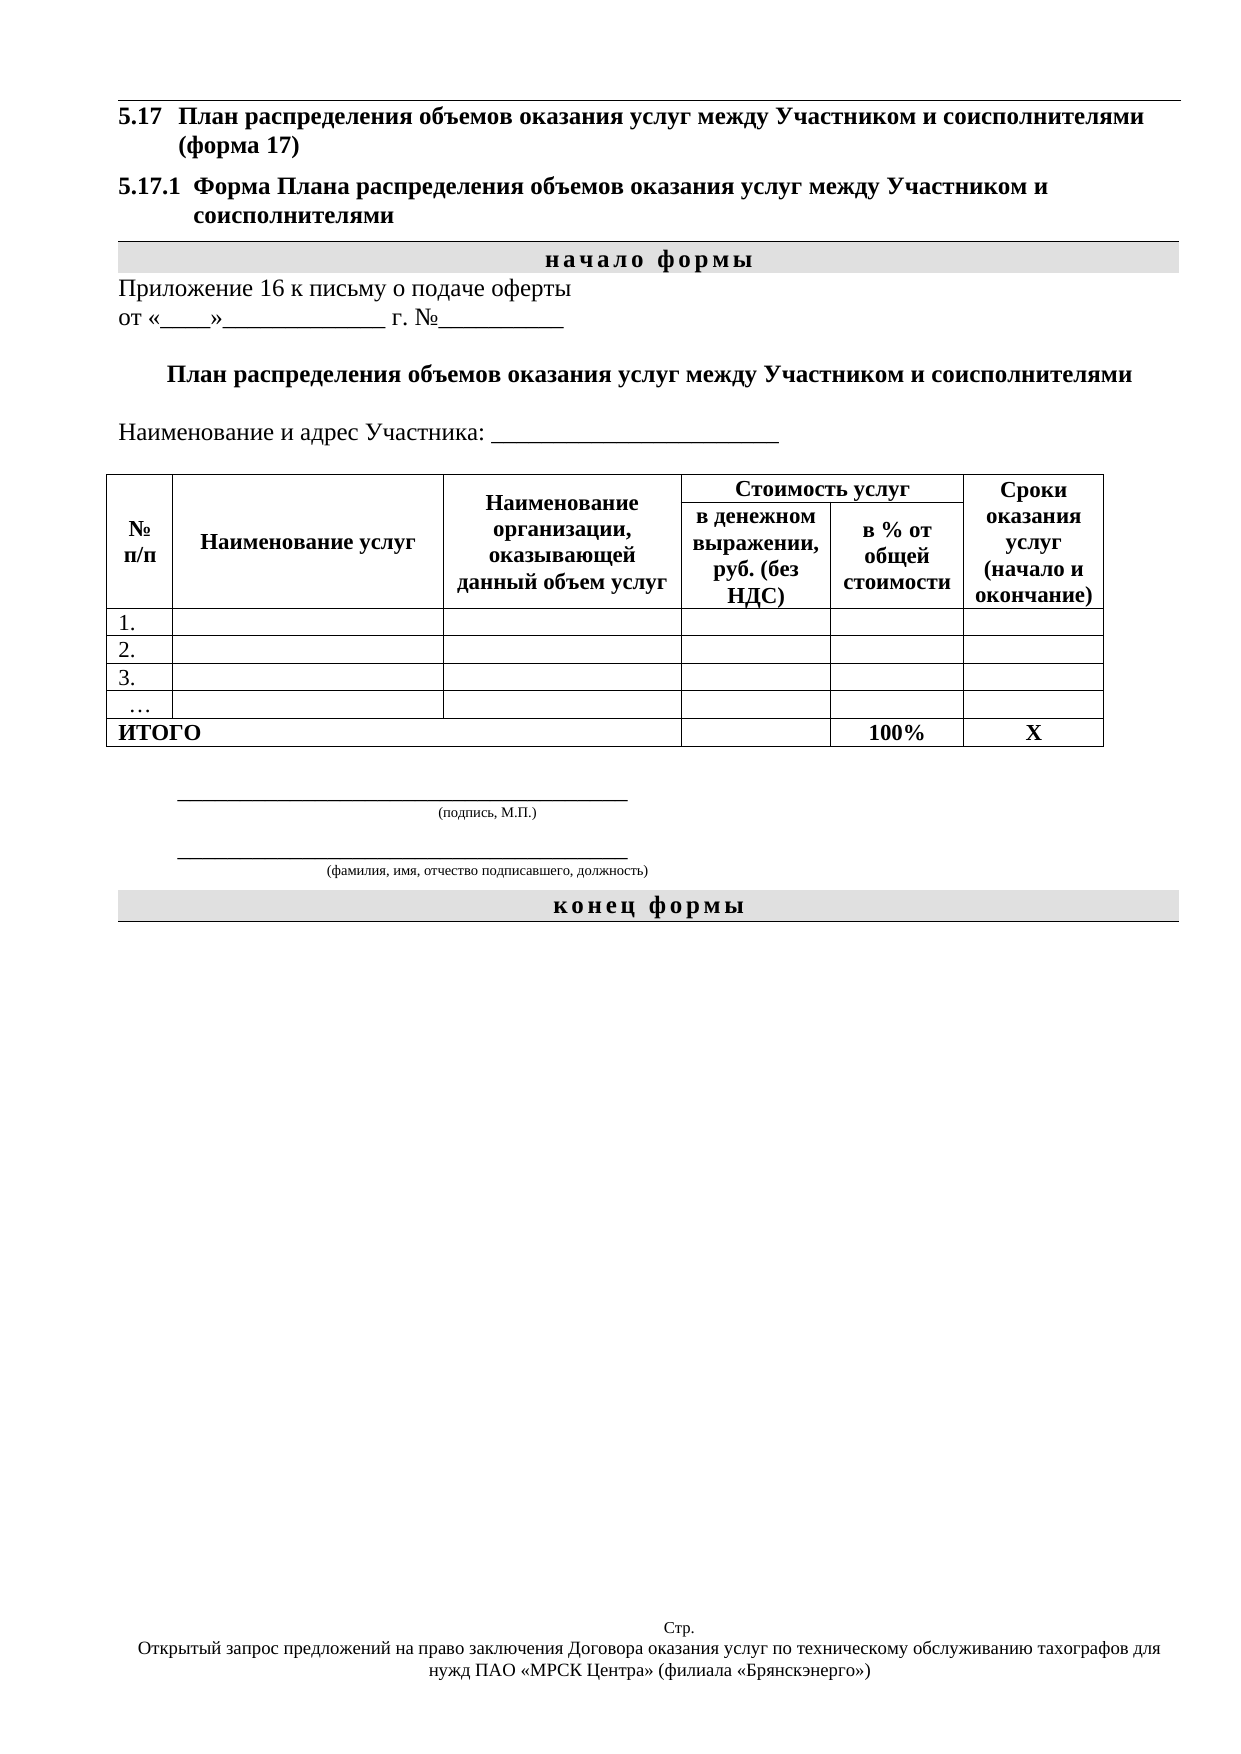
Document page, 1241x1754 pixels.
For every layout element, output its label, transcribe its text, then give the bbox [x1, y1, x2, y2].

table_cell [964, 609, 1103, 635]
table_cell [173, 691, 443, 718]
table_cell [831, 636, 963, 663]
table_cell [682, 609, 830, 635]
table_cell [682, 636, 830, 663]
table_cell [444, 636, 681, 663]
text начало формы [118, 242, 1179, 273]
table_cell [444, 691, 681, 718]
text План распределения объемов оказания услуг между Участником и соисполнителями [118, 359, 1181, 388]
table_cell [173, 609, 443, 635]
table_cell [107, 636, 172, 663]
table_cell [831, 609, 963, 635]
text (фамилия, имя, отчество подписавшего, должность) [118, 862, 797, 890]
table_header Стоимость услуг [682, 475, 963, 502]
table_header Наименование организации, оказывающей данный объем услуг [444, 475, 681, 608]
table_header № п/п [107, 475, 172, 608]
table_header Сроки оказания услуг (начало и окончание) [964, 475, 1103, 608]
table_header Наименование услуг [173, 475, 443, 608]
table_cell в денежном выражении, руб. (без НДС) [682, 503, 830, 608]
subtitle Форма Плана распределения объемов оказания услуг между Участником и соисполнителями [118, 171, 1181, 228]
table_cell Х [964, 719, 1103, 746]
table_cell [173, 664, 443, 690]
subtitle План распределения объемов оказания услуг между Участником и соисполнителями (форма 17) [118, 101, 1181, 158]
table_cell [831, 664, 963, 690]
table_cell [682, 664, 830, 690]
text ____________________________________ [118, 775, 1181, 804]
table_cell [964, 636, 1103, 663]
text Приложение 16 к письму о подаче оферты от «____»_____________ г. №__________ [118, 273, 1181, 330]
table_cell 100% [831, 719, 963, 746]
text конец формы [118, 890, 1179, 921]
table_cell … [107, 691, 172, 718]
table_cell [682, 719, 830, 746]
table_cell [964, 691, 1103, 718]
table_cell [173, 636, 443, 663]
table_cell [444, 609, 681, 635]
text Наименование и адрес Участника: _______________________ [118, 417, 1181, 445]
table_cell [964, 664, 1103, 690]
text ____________________________________ [118, 833, 1181, 862]
table_cell ИТОГО [107, 719, 681, 746]
table_cell в % от общей стоимости [831, 503, 963, 608]
table_cell [682, 691, 830, 718]
table_cell [107, 664, 172, 690]
table_cell [831, 691, 963, 718]
table_cell [444, 664, 681, 690]
text (подпись, М.П.) [118, 804, 797, 833]
table_cell [107, 609, 172, 635]
